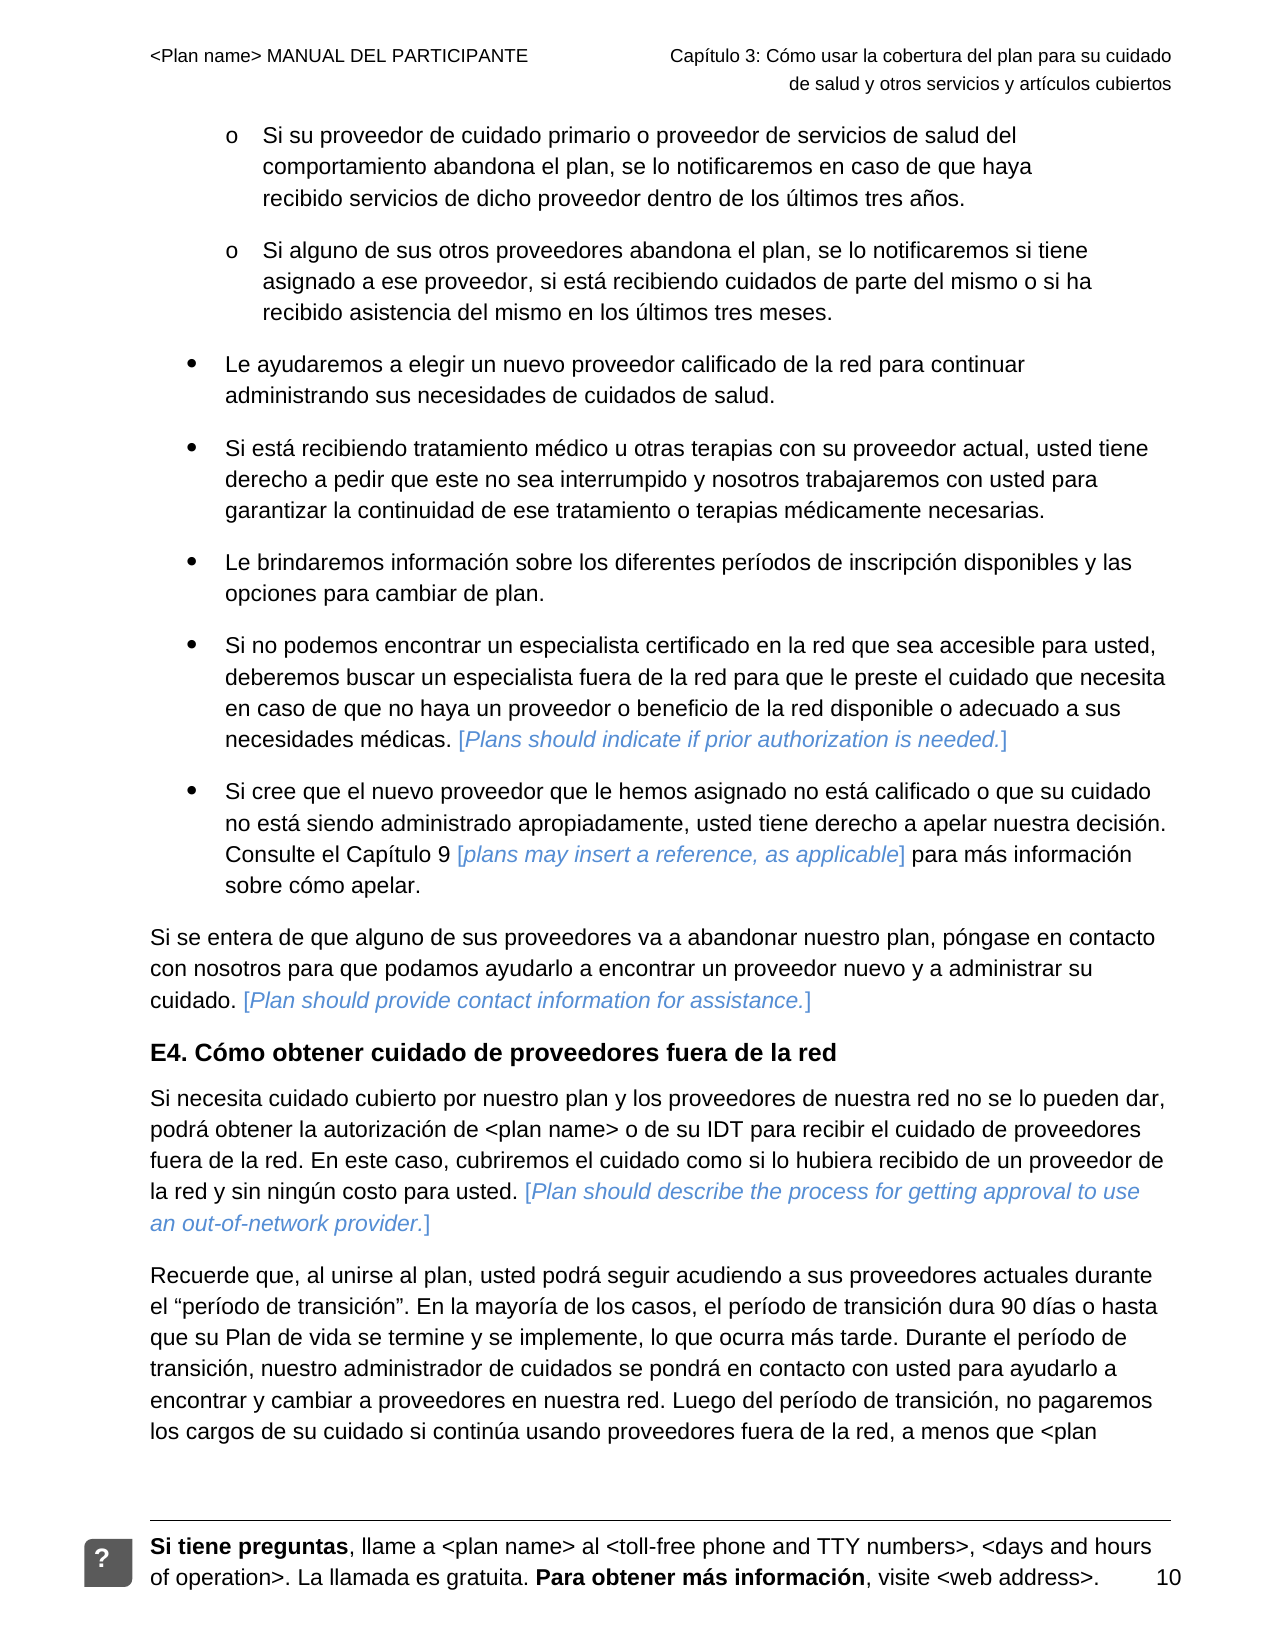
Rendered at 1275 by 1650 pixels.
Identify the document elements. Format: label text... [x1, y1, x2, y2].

text Si se entera de que alguno de sus proveedores va a abandonar nuestro plan, póngase en contacto con nosotros para que podamos ayudarlo a encontrar un proveedor nuevo y a administrar su cuidado. [Plan should provide contact information for assistance.] [150, 921, 1171, 1014]
text Le ayudaremos a elegir un nuevo proveedor calificado de la red para continuar administrando sus necesidades de cuidados de salud. [187, 348, 1171, 410]
list Si alguno de sus otros proveedores abandona el plan, se lo notificaremos si tiene asignado a ese proveedor, si está recibiendo cuidados de parte del mismo o si ha recibido asistencia del mismo en los últimos tres meses. [225, 233, 1096, 327]
text Si no podemos encontrar un especialista certificado en la red que sea accesible para usted, deberemos buscar un especialista fuera de la red para que le preste el cuidado que necesita en caso de que no haya un proveedor o beneficio de la red disponible o adecuado a sus necesidades médicas. [Plans should indicate if prior authorization is needed.] [187, 629, 1171, 754]
text Si necesita cuidado cubierto por nuestro plan y los proveedores de nuestra red no se lo pueden dar, podrá obtener la autorización de <plan name> o de su IDT para recibir el cuidado de proveedores fuera de la red. En este caso, cubriremos el cuidado como si lo hubiera recibido de un proveedor de la red y sin ningún costo para usted. [Plan should describe the process for getting approval to use an out-of-network provider.] [150, 1081, 1171, 1237]
list Si su proveedor de cuidado primario o proveedor de servicios de salud del comportamiento abandona el plan, se lo notificaremos en caso de que haya recibido servicios de dicho proveedor dentro de los últimos tres años. [225, 118, 1096, 212]
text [150, 1258, 1171, 1446]
text Si está recibiendo tratamiento médico u otras terapias con su proveedor actual, usted tiene derecho a pedir que este no sea interrumpido y nosotros trabajaremos con usted para garantizar la continuidad de ese tratamiento o terapias médicamente necesarias. [187, 431, 1171, 525]
text Le brindaremos información sobre los diferentes períodos de inscripción disponibles y las opciones para cambiar de plan. [187, 546, 1171, 608]
subtitle E4. Cómo obtener cuidado de proveedores fuera de la red [150, 1035, 1096, 1068]
text Si cree que el nuevo proveedor que le hemos asignado no está calificado o que su cuidado no está siendo administrado apropiadamente, usted tiene derecho a apelar nuestra decisión. Consulte el Capítulo 9 [plans may insert a reference, as applicable] para más información sobre cómo apelar. [187, 775, 1171, 900]
